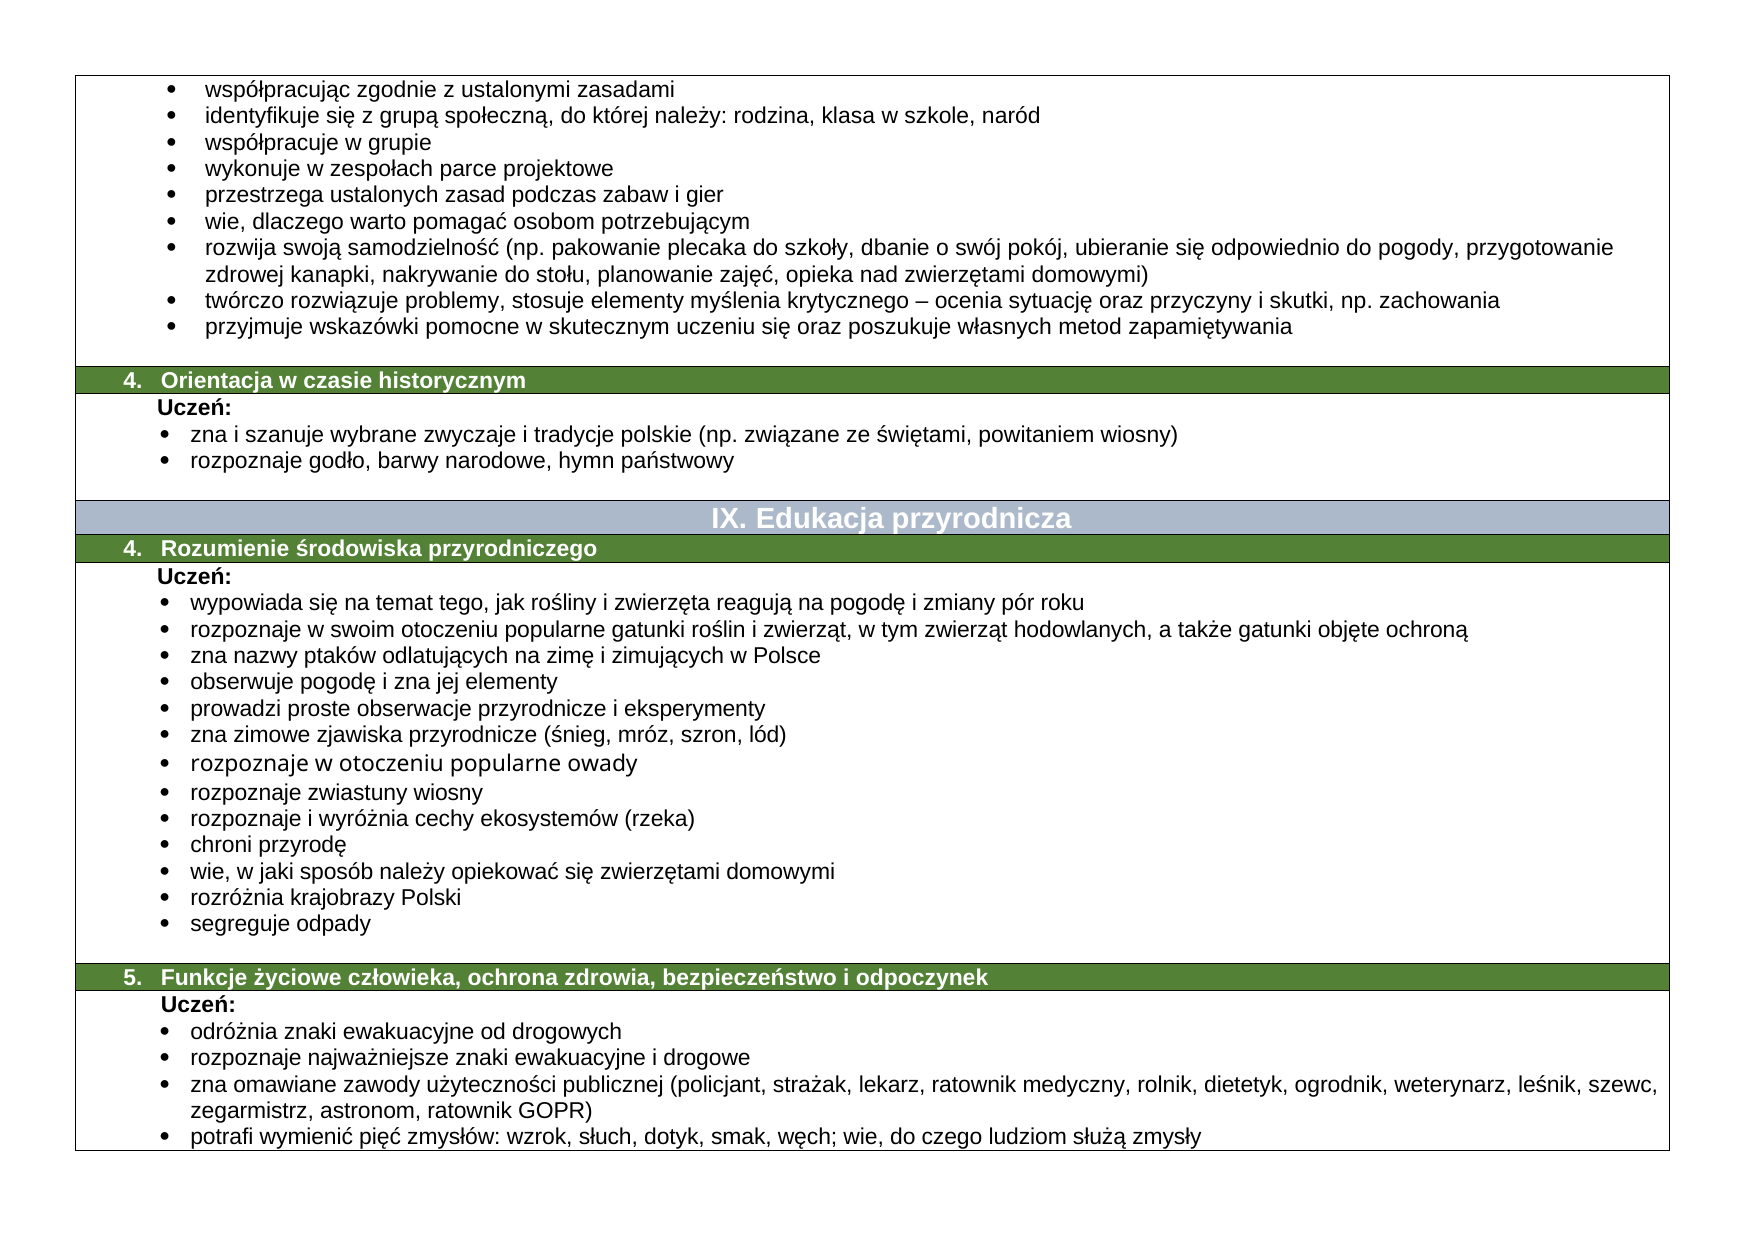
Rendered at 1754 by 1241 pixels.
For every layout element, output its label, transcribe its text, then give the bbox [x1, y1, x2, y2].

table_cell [76, 991, 1669, 1149]
table_cell Uczeń: wypowiada się na temat tego, jak rośliny i zwierzęta reagują na pogodę i zmiany pór roku rozpoznaje w swoim otoczeniu popularne gatunki roślin i zwierząt, w tym zwierząt hodowlanych, a także gatunki objęte ochroną zna nazwy ptaków odlatujących na zimę i zimujących w Polsce obserwuje pogodę i zna jej elementy prowadzi proste obserwacje przyrodnicze i eksperymenty zna zimowe zjawiska przyrodnicze (śnieg, mróz, szron, lód) rozpoznaje w otoczeniu popularne owady rozpoznaje zwiastuny wiosny rozpoznaje i wyróżnia cechy ekosystemów (rzeka) chroni przyrodę wie, w jaki sposób należy opiekować się zwierzętami domowymi rozróżnia krajobrazy Polski segreguje odpady [76, 563, 1669, 963]
table_cell Orientacja w czasie historycznym [76, 367, 1669, 393]
table_cell Uczeń: zna i szanuje wybrane zwyczaje i tradycje polskie (np. związane ze świętami, powitaniem wiosny) rozpoznaje godło, barwy narodowe, hymn państwowy [76, 394, 1669, 500]
table_cell Funkcje życiowe człowieka, ochrona zdrowia, bezpieczeństwo i odpoczynek [76, 964, 1669, 990]
table_cell Edukacja przyrodnicza [76, 501, 1669, 534]
table_cell Rozumienie środowiska przyrodniczego [76, 535, 1669, 562]
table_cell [76, 76, 1669, 366]
